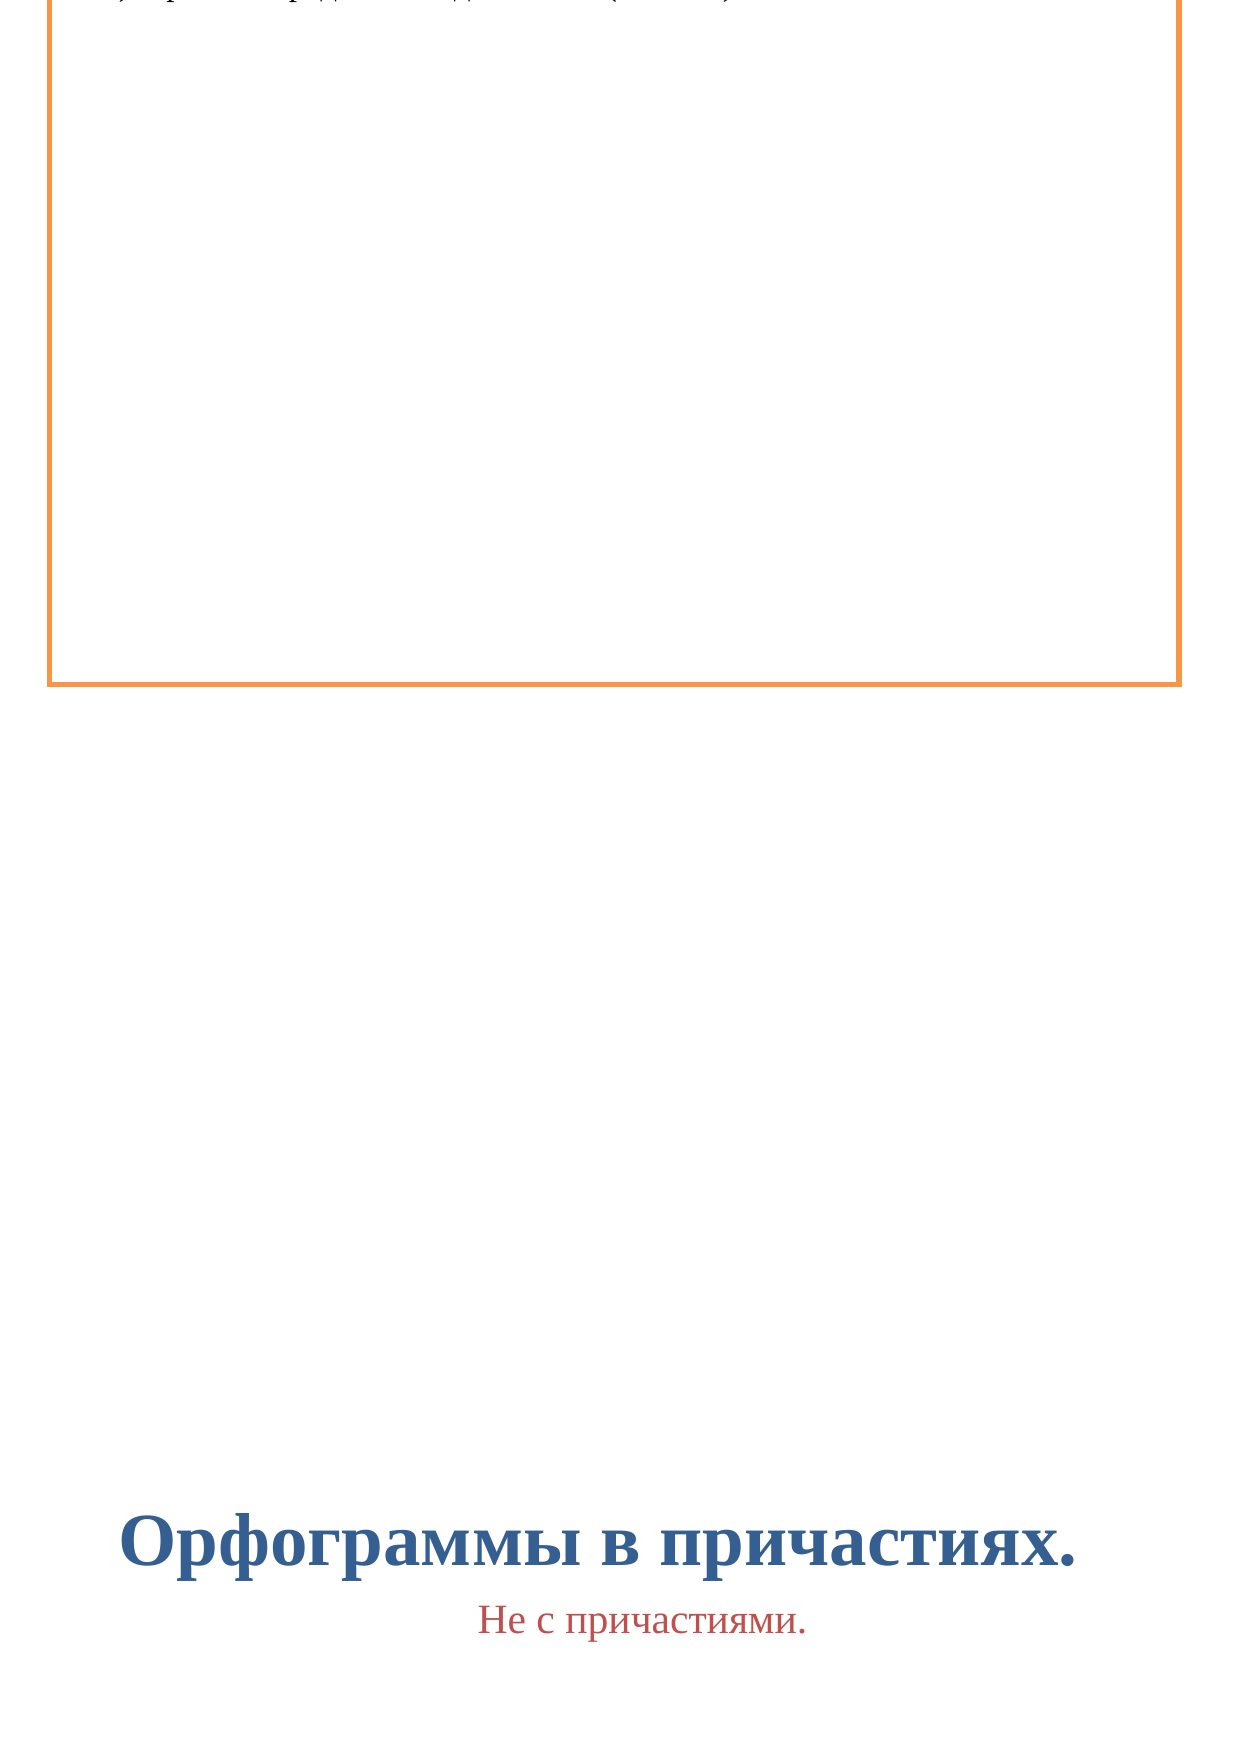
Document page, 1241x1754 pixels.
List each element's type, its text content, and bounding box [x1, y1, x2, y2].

text Не с причастиями. [177, 1594, 1152, 1642]
text Орфограммы в причастиях. [118, 1495, 1196, 1581]
